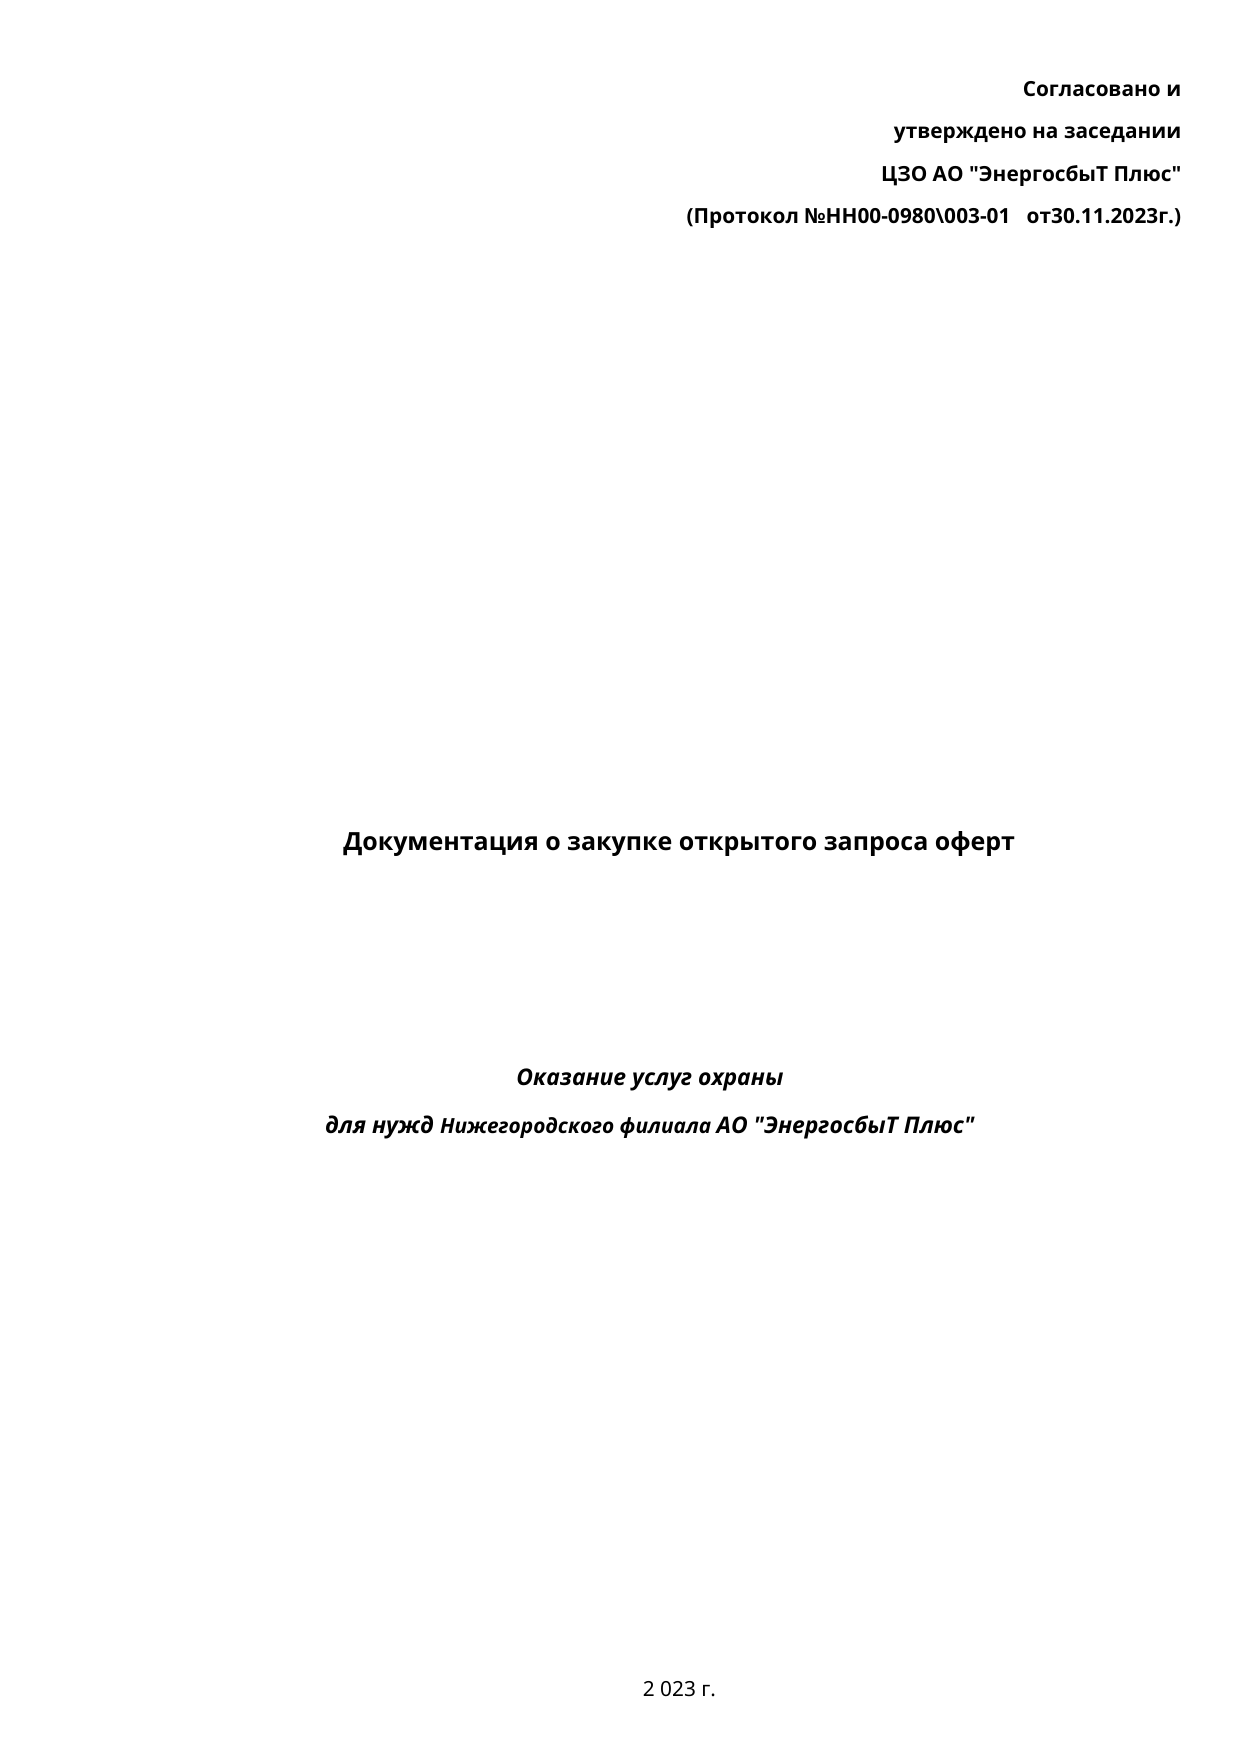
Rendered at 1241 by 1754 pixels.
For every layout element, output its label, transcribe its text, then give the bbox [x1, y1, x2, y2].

text ЦЗО АО "ЭнергосбыТ Плюс" [474, 159, 1181, 187]
text (Протокол №НН00-0980\003-01 от30.11.2023г.) [474, 202, 1181, 230]
text Оказание услуг охраны [118, 1061, 1181, 1092]
text для нужд Нижегородского филиала АО "ЭнергосбыТ Плюс" [118, 1109, 1181, 1140]
text Согласовано и [474, 74, 1181, 102]
text утверждено на заседании [474, 116, 1181, 145]
text Документация о закупке открытого запроса оферт [118, 823, 1181, 857]
text 2 023 г. [118, 1674, 1181, 1702]
